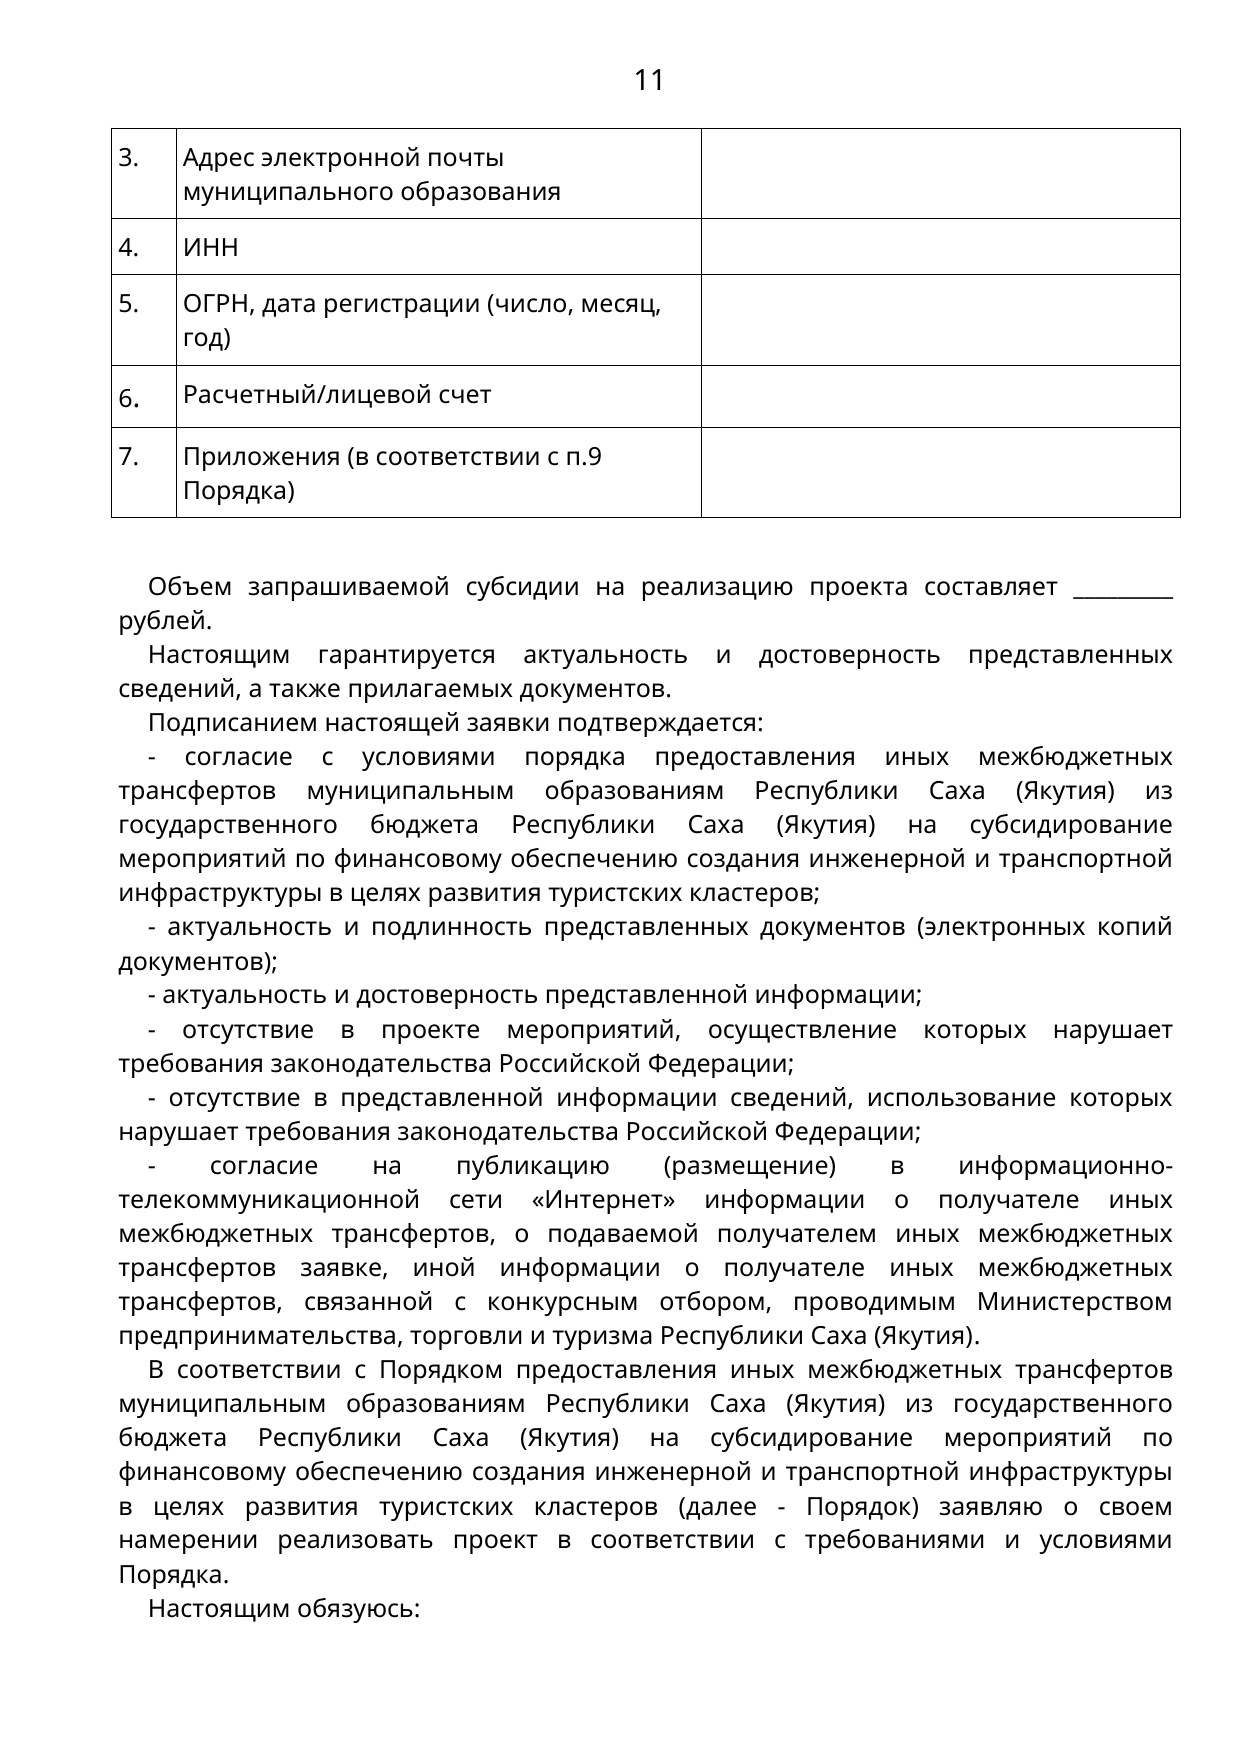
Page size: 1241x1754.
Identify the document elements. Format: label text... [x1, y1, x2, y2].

table_cell ОГРН, дата регистрации (число, месяц, год) [177, 275, 701, 365]
table_cell [702, 366, 1180, 427]
table_cell 3. [112, 129, 176, 218]
table_cell 6. [112, 366, 176, 427]
table_cell 5. [112, 275, 176, 365]
table_cell [702, 219, 1180, 274]
table_cell [702, 275, 1180, 365]
table_cell [702, 428, 1180, 517]
table_cell ИНН [177, 219, 701, 274]
table_cell [702, 129, 1180, 218]
table_cell 4. [112, 219, 176, 274]
table_cell 7. [112, 428, 176, 517]
table_cell Адрес электронной почты муниципального образования [177, 129, 701, 218]
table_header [112, 558, 1180, 1635]
table_cell Приложения (в соответствии с п.9 Порядка) [177, 428, 701, 517]
table_cell Расчетный/лицевой счет [177, 366, 701, 427]
